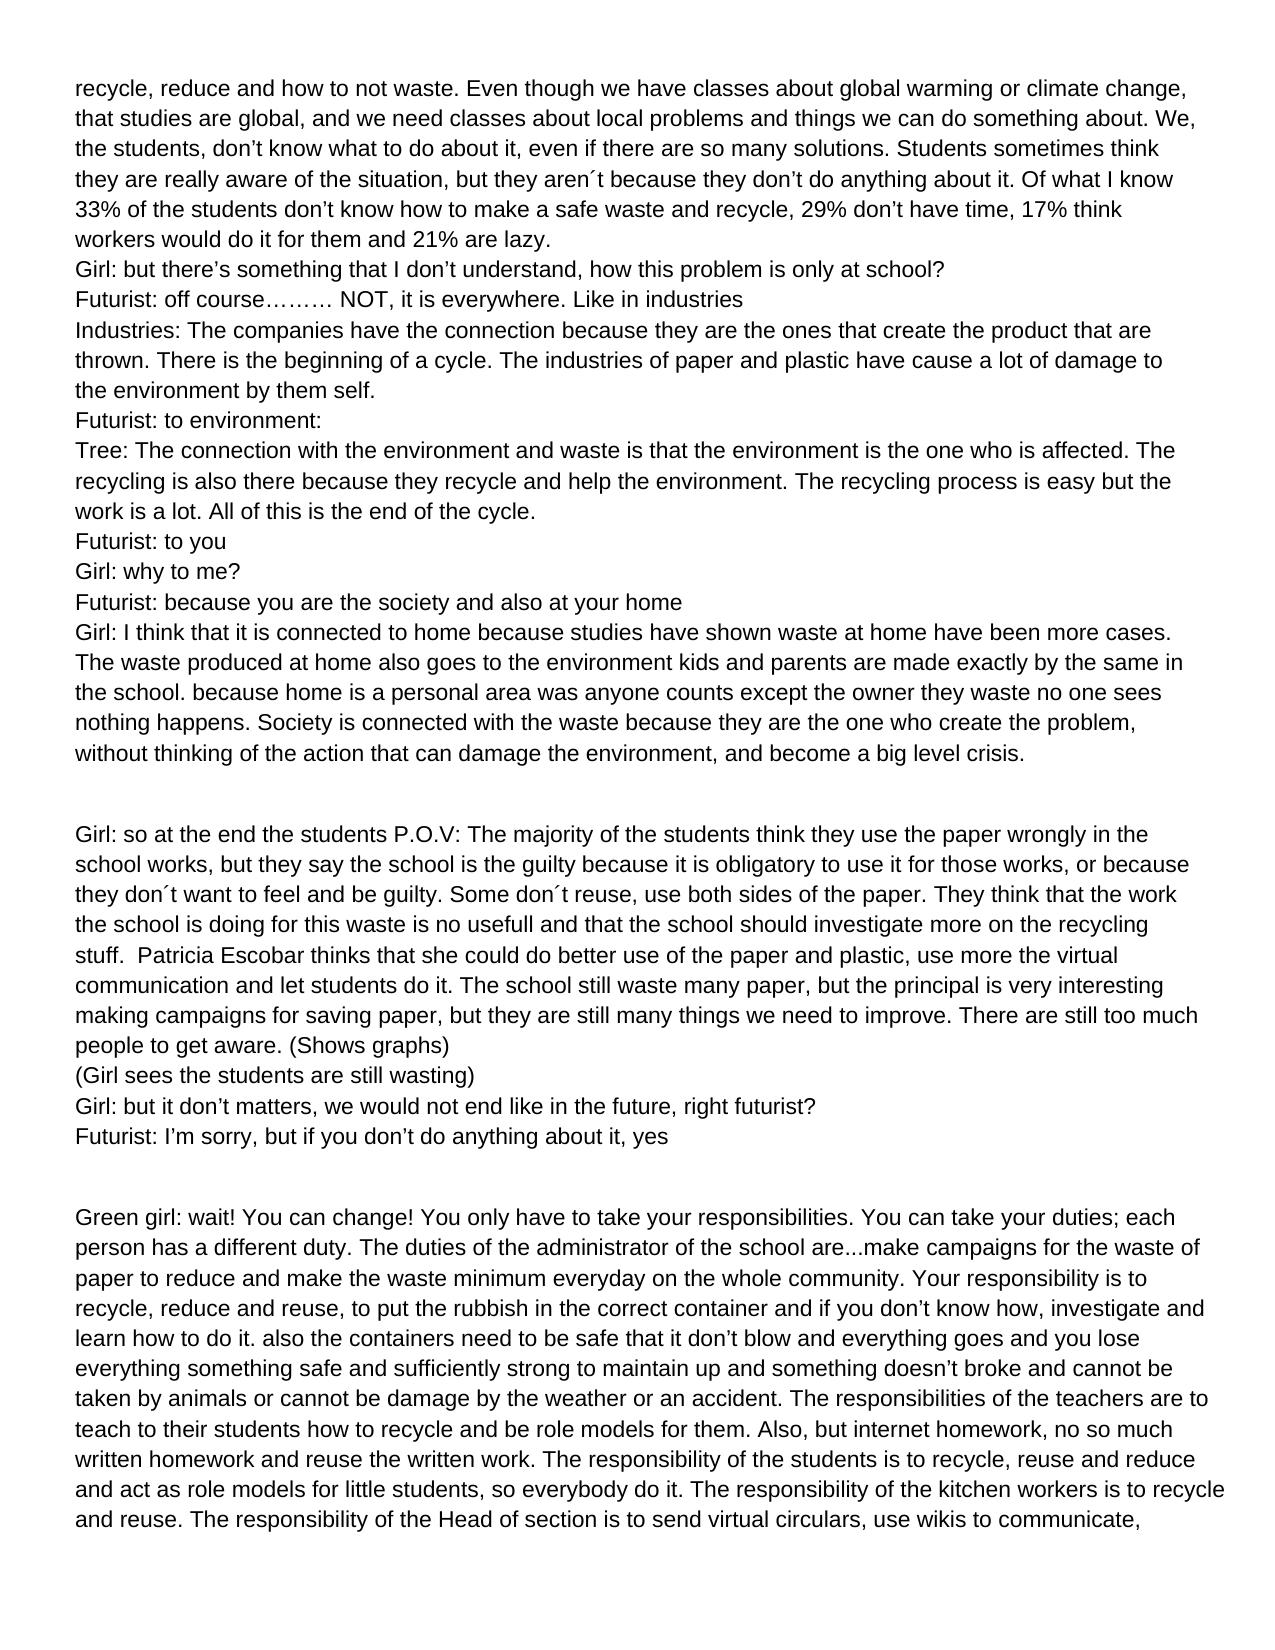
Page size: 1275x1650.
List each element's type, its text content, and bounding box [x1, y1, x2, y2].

text Green girl: wait! You can change! You only have to take your responsibilities. You can take your duties; each person has a different duty. The duties of the administrator of the school are...make campaigns for the waste of paper to reduce and make the waste minimum everyday on the whole community. Your responsibility is to recycle, reduce and reuse, to put the rubbish in the correct container and if you don’t know how, investigate and learn how to do it. also the containers need to be safe that it don’t blow and everything goes and you lose everything something safe and sufficiently strong to maintain up and something doesn’t broke and cannot be taken by animals or cannot be damage by the weather or an accident. The responsibilities of the teachers are to teach to their students how to recycle and be role models for them. Also, but internet homework, no so much written homework and reuse the written work. The responsibility of the students is to recycle, reuse and reduce and act as role models for little students, so everybody do it. The responsibility of the kitchen workers is to recycle and reuse. The responsibility of the Head of section is to send virtual circulars, use wikis to communicate, [75, 1174, 1228, 1533]
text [75, 75, 1200, 766]
text Girl: so at the end the students P.O.V: The majority of the students think they use the paper wrongly in the school works, but they say the school is the guilty because it is obligatory to use it for those works, or because they don´t want to feel and be guilty. Some don´t reuse, use both sides of the paper. They think that the work the school is doing for this waste is no usefull and that the school should investigate more on the recycling stuff. Patricia Escobar thinks that she could do better use of the paper and plastic, use more the virtual communication and let students do it. The school still waste many paper, but the principal is very interesting making campaigns for saving paper, but they are still many things we need to improve. There are still too much people to get aware. (Shows graphs) (Girl sees the students are still wasting) Girl: but it don’t matters, we would not end like in the future, right futurist? Futurist: I’m sorry, but if you don’t do anything about it, yes [75, 791, 1200, 1149]
